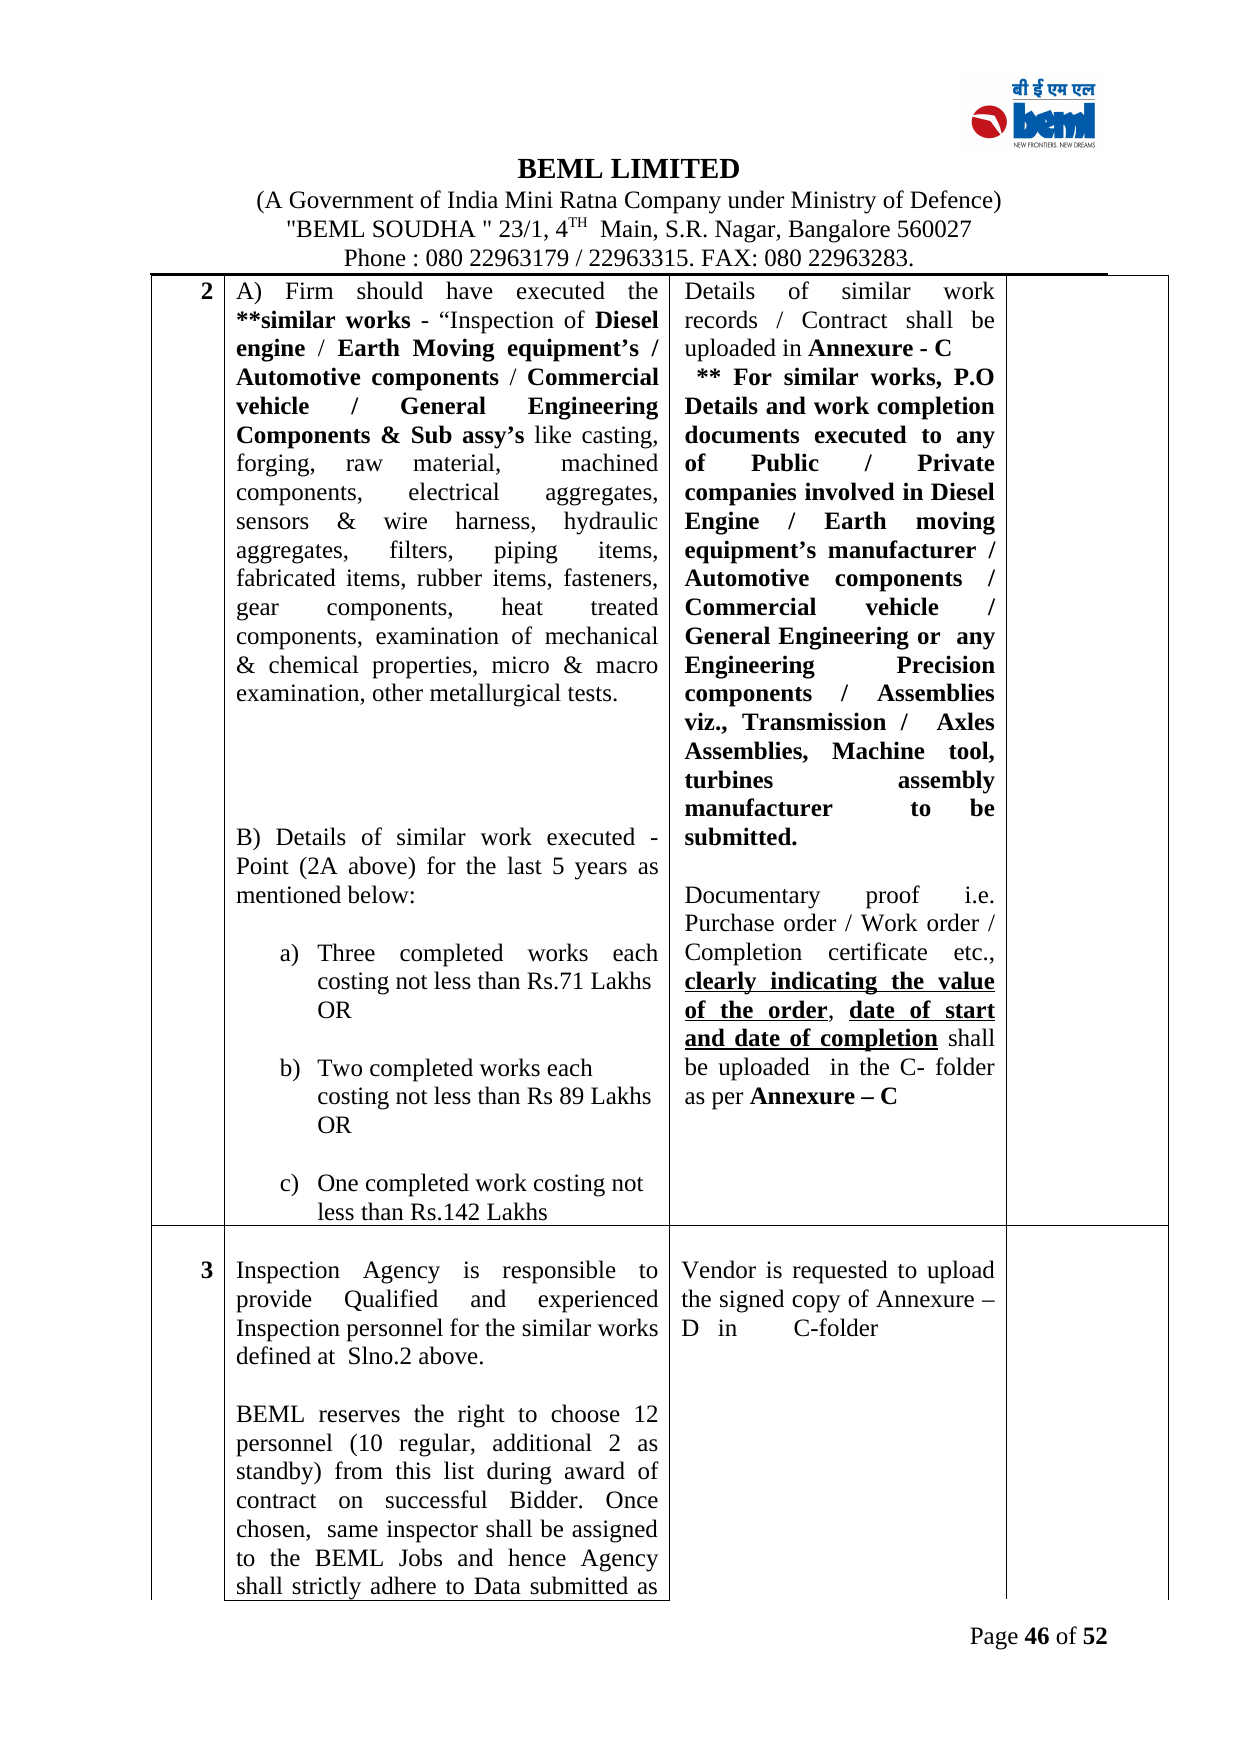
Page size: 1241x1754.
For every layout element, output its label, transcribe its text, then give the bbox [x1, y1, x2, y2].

table_cell 3 [152, 1226, 224, 1600]
table_cell Vendor is requested to upload the signed copy of Annexure –D in C-folder [670, 1226, 1006, 1600]
table_cell 2 [152, 276, 224, 1225]
table_cell [1006, 1226, 1168, 1600]
table_cell Details of similar work records / Contract shall be uploaded in Annexure - C ** For similar works, P.O Details and work completion documents executed to any of Public / Private companies involved in Diesel Engine / Earth moving equipment’s manufacturer / Automotive components / Commercial vehicle / General Engineering or any Engineering Precision components / Assemblies viz., Transmission / Axles Assemblies, Machine tool, turbines assembly manufacturer to be submitted. Documentary proof i.e. Purchase order / Work order / Completion certificate etc., clearly indicating the value of the order, date of start and date of completion shall be uploaded in the C- folder as per Annexure – C [670, 276, 1006, 1225]
picture [959, 75, 1108, 152]
table_cell [1007, 276, 1168, 1225]
table_cell A) Firm should have executed the **similar works - “Inspection of Diesel engine / Earth Moving equipment’s / Automotive components / Commercial vehicle / General Engineering Components & Sub assy’s like casting, forging, raw material, machined components, electrical aggregates, sensors & wire harness, hydraulic aggregates, filters, piping items, fabricated items, rubber items, fasteners, gear components, heat treated components, examination of mechanical & chemical properties, micro & macro examination, other metallurgical tests. B) Details of similar work executed - Point (2A above) for the last 5 years as mentioned below: Three completed works each costing not less than Rs.71 Lakhs OR Two completed works each costing not less than Rs 89 Lakhs OR One completed work costing not less than Rs.142 Lakhs [225, 276, 669, 1225]
